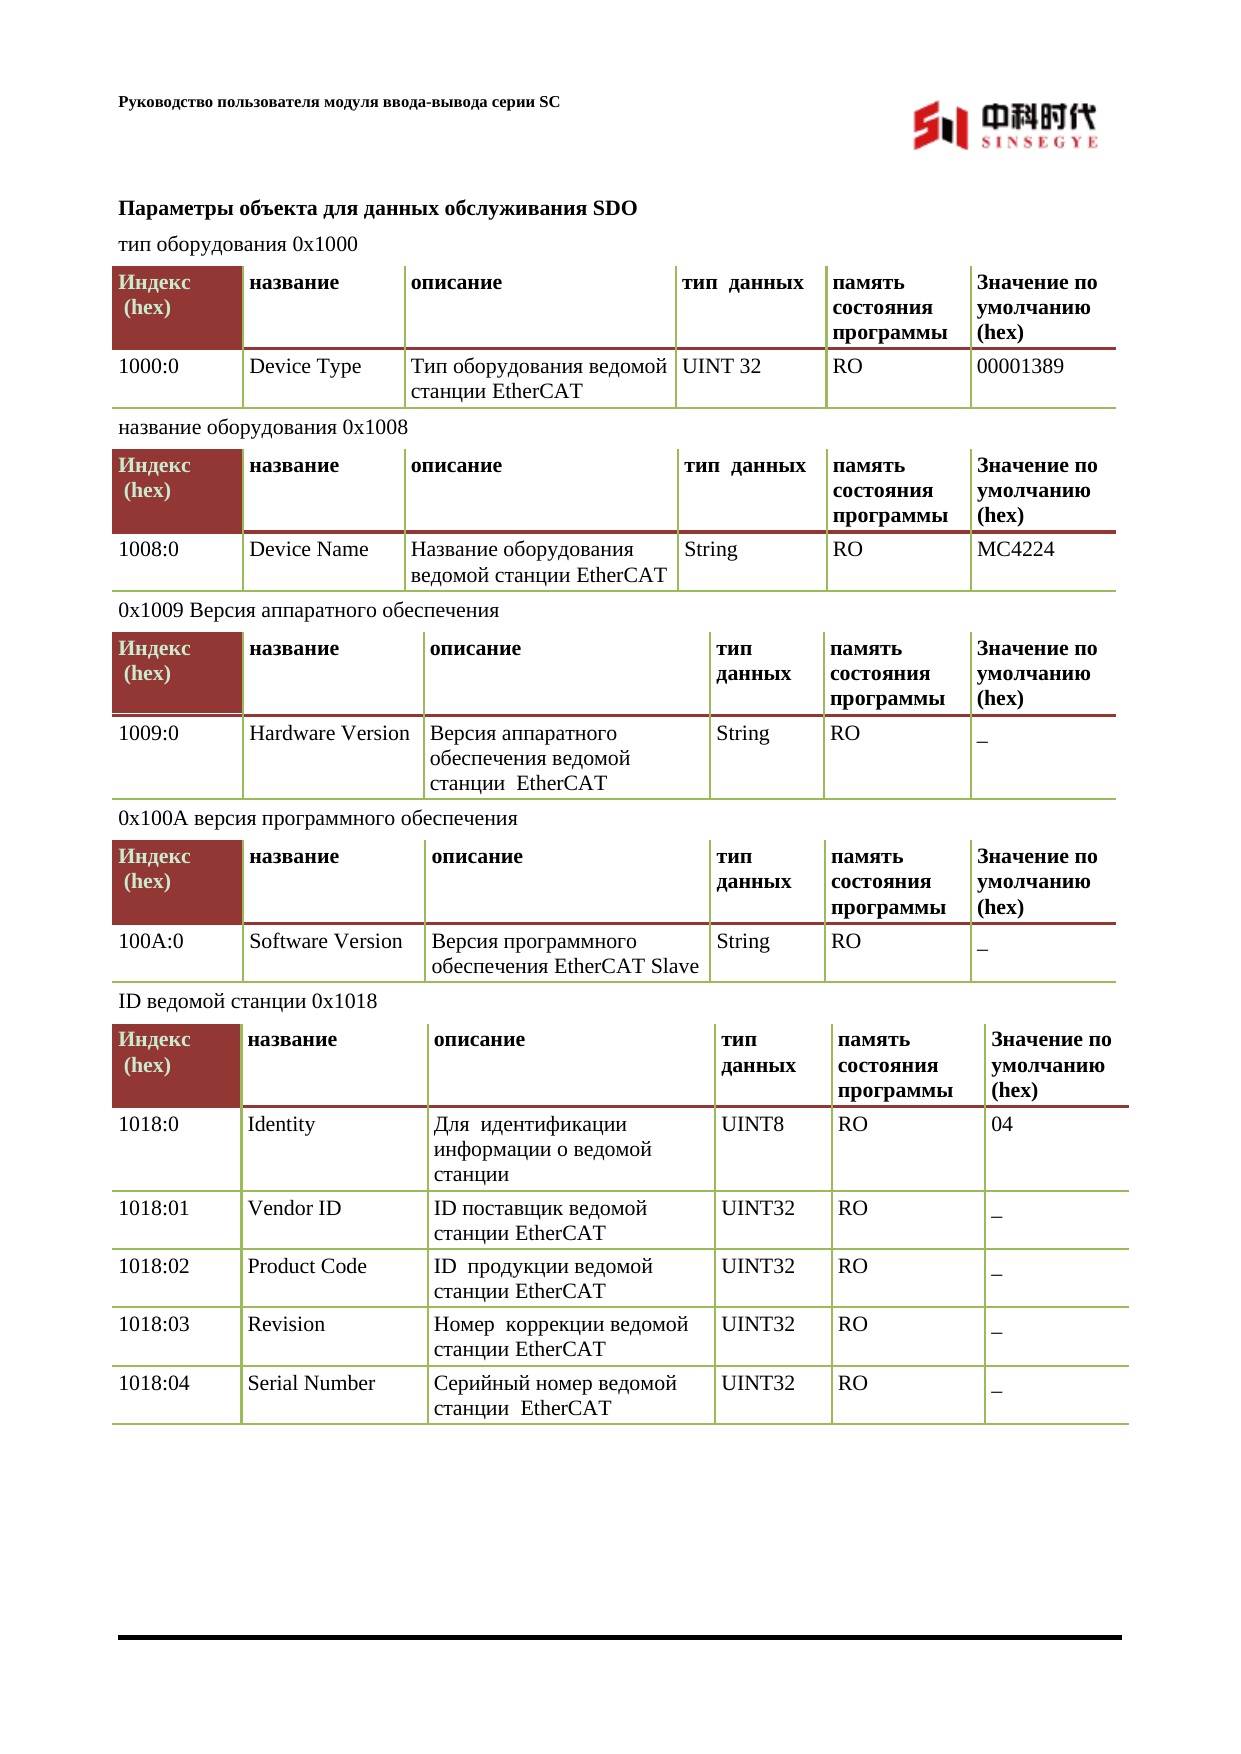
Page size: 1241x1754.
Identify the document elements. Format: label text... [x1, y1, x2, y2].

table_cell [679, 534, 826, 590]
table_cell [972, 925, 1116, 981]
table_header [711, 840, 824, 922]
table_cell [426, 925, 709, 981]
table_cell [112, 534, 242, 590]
text Параметры объекта для данных обслуживания SDO [118, 195, 1122, 221]
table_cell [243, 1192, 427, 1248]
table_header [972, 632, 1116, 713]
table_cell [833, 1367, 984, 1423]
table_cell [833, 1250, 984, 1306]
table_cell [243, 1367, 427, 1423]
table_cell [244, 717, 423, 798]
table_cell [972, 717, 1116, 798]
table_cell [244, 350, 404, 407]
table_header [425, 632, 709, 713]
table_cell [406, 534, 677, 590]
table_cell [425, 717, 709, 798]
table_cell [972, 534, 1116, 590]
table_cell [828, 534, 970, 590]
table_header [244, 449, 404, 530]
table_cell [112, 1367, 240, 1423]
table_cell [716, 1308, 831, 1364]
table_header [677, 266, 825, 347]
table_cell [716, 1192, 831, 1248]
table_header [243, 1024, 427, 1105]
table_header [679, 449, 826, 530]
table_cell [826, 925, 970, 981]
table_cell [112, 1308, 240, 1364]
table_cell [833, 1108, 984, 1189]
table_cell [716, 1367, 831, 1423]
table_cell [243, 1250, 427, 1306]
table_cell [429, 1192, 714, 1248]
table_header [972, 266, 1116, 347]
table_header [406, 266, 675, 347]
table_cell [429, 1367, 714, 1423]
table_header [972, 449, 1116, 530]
text название оборудования 0x1008 [118, 414, 1122, 439]
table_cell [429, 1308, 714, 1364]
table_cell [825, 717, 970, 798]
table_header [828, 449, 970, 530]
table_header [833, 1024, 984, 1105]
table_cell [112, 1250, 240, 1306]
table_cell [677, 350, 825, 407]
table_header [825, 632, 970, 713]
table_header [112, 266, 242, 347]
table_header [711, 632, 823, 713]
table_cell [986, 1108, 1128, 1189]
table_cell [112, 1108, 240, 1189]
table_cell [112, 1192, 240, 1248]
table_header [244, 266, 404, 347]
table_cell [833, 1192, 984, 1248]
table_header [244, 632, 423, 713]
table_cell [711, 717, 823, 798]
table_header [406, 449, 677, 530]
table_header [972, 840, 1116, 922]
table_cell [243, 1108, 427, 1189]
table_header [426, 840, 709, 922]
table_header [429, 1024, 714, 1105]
text 0x1009 Версия аппаратного обеспечения [118, 597, 1122, 622]
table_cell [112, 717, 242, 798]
text тип оборудования 0x1000 [118, 231, 1122, 256]
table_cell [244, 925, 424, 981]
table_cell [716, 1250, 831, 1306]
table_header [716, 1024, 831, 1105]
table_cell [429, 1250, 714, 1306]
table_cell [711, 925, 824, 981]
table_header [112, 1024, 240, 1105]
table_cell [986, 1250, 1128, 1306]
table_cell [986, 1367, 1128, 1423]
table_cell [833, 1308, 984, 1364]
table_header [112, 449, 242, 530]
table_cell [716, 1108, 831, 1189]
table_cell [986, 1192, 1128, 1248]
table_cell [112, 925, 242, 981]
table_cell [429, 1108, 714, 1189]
text ID ведомой станции 0x1018 [118, 988, 1122, 1013]
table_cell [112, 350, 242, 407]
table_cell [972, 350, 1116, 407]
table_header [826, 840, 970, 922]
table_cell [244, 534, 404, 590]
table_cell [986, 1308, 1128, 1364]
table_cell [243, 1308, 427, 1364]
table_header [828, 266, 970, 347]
text 0x100A версия программного обеспечения [118, 805, 1122, 830]
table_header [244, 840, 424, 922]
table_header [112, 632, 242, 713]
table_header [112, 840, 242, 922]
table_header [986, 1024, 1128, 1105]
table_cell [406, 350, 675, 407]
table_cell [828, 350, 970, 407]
